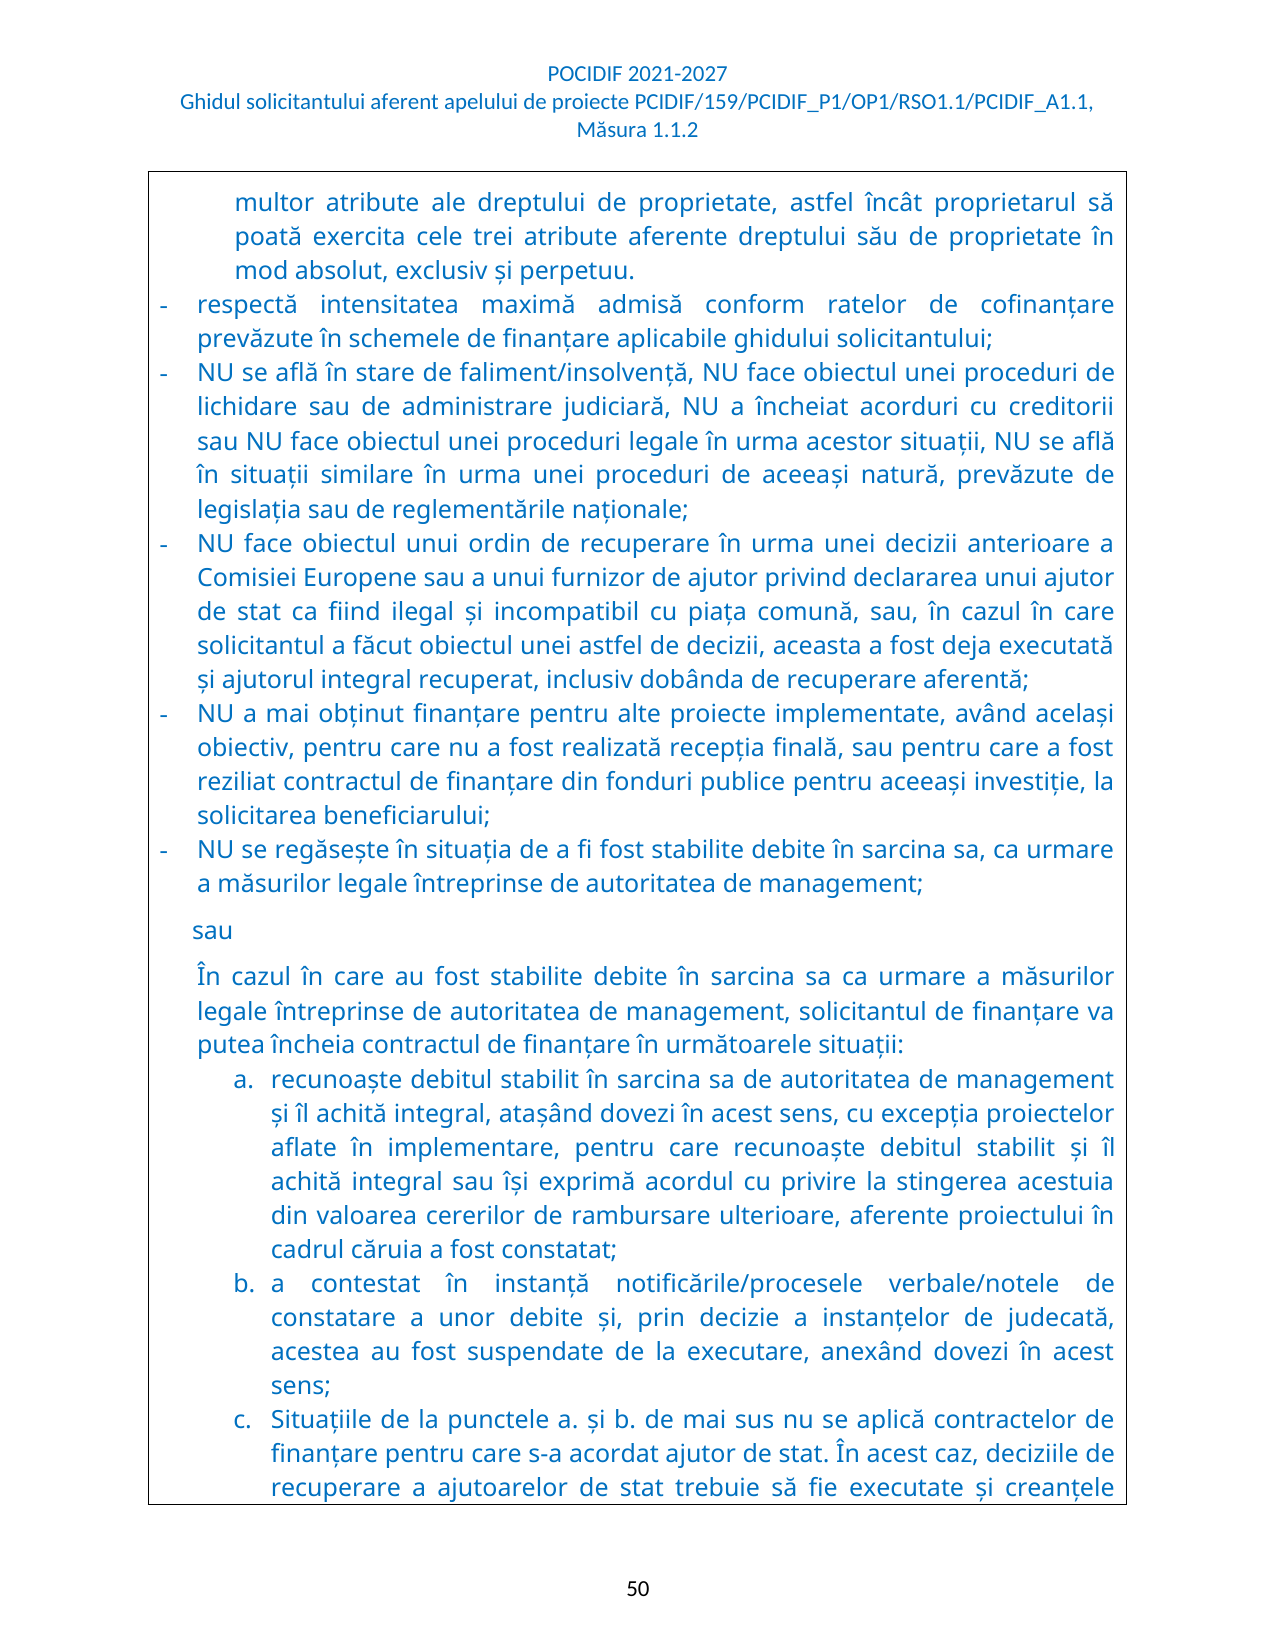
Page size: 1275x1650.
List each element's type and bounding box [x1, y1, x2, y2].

table_header [149, 172, 1126, 1504]
